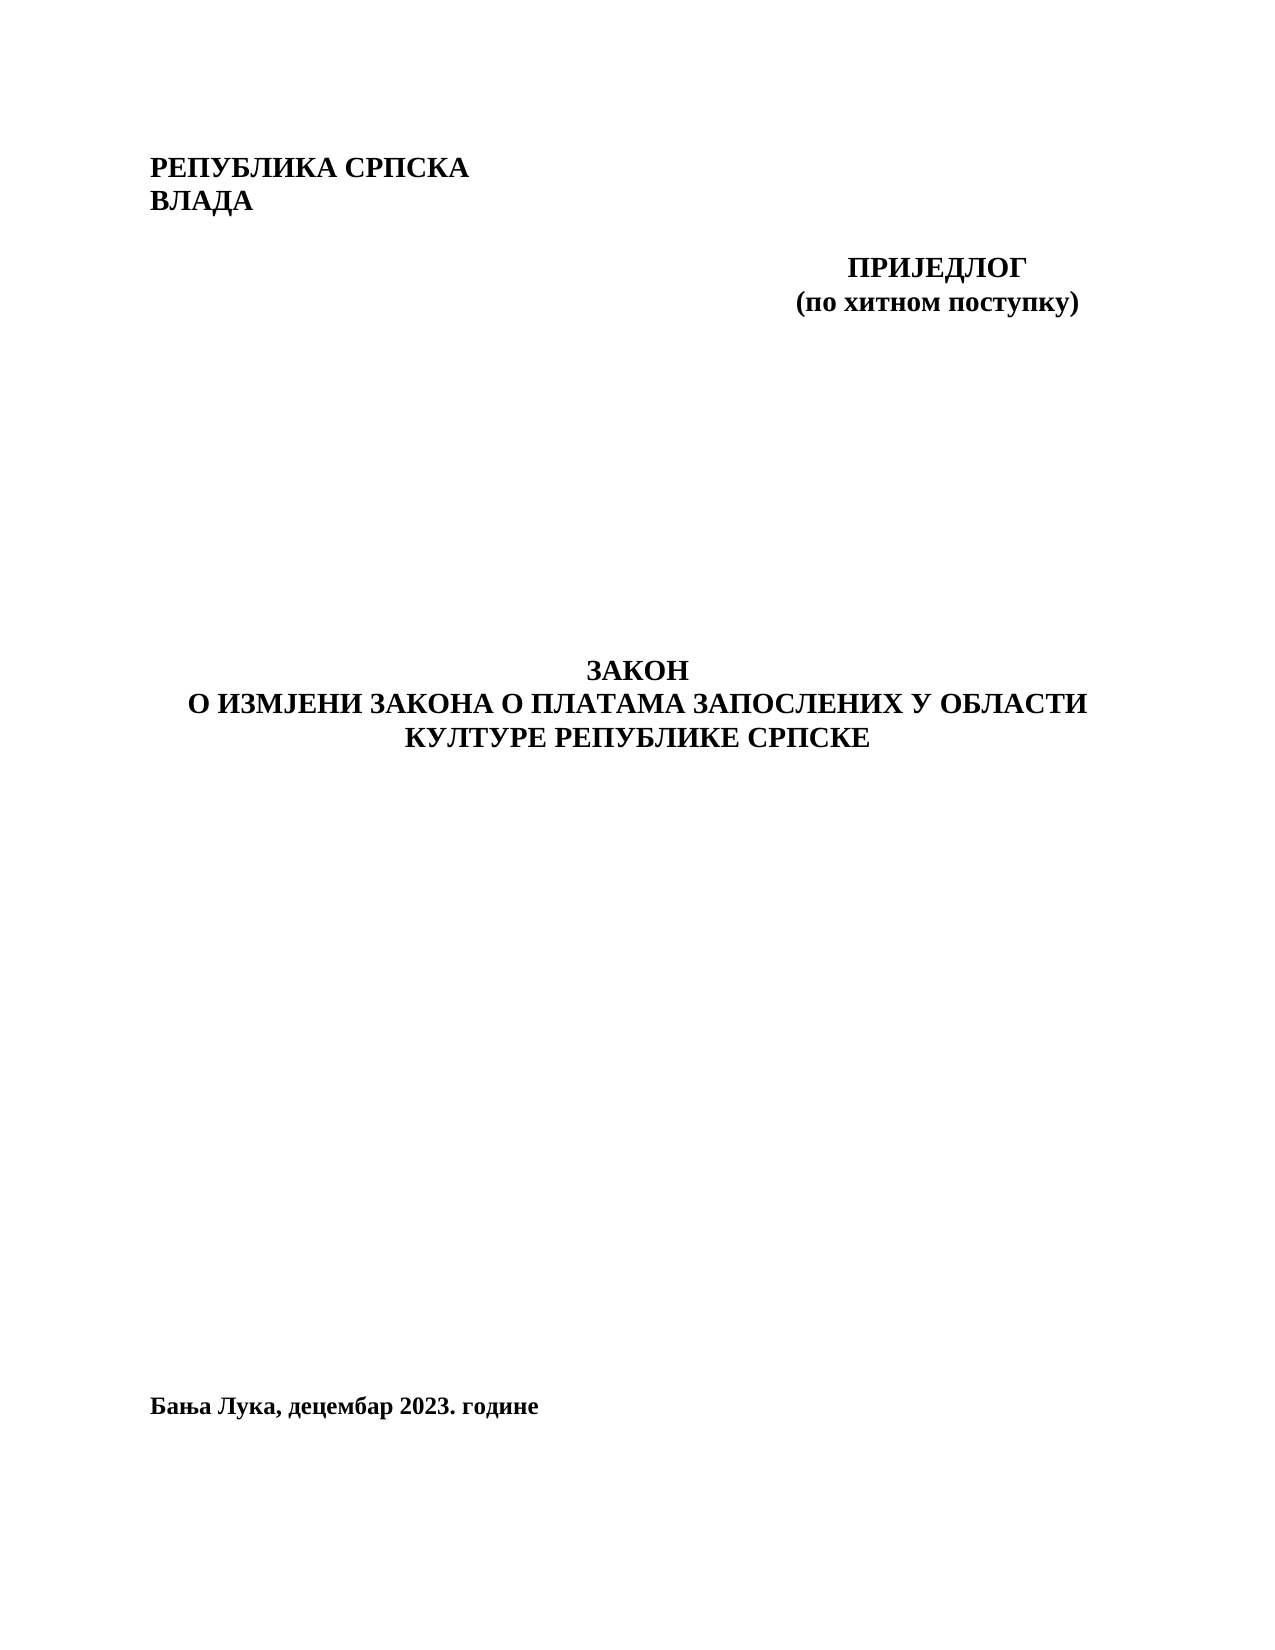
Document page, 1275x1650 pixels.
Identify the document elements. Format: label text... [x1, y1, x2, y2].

text ЗАКОН [150, 653, 1125, 687]
text О ИЗМЈЕНИ ЗАКОНА О ПЛАТАМА ЗАПОСЛЕНИХ У ОБЛАСТИ КУЛТУРЕ РЕПУБЛИКЕ СРПСКЕ [150, 687, 1125, 754]
text ПРИЈЕДЛОГ [150, 251, 1125, 284]
text ВЛАДА [150, 183, 1125, 217]
text Бања Лука, децембар 2023. године [150, 1391, 1125, 1420]
text РЕПУБЛИКА СРПСКА [150, 150, 1125, 183]
text (по хитном поступку) [150, 284, 1125, 318]
